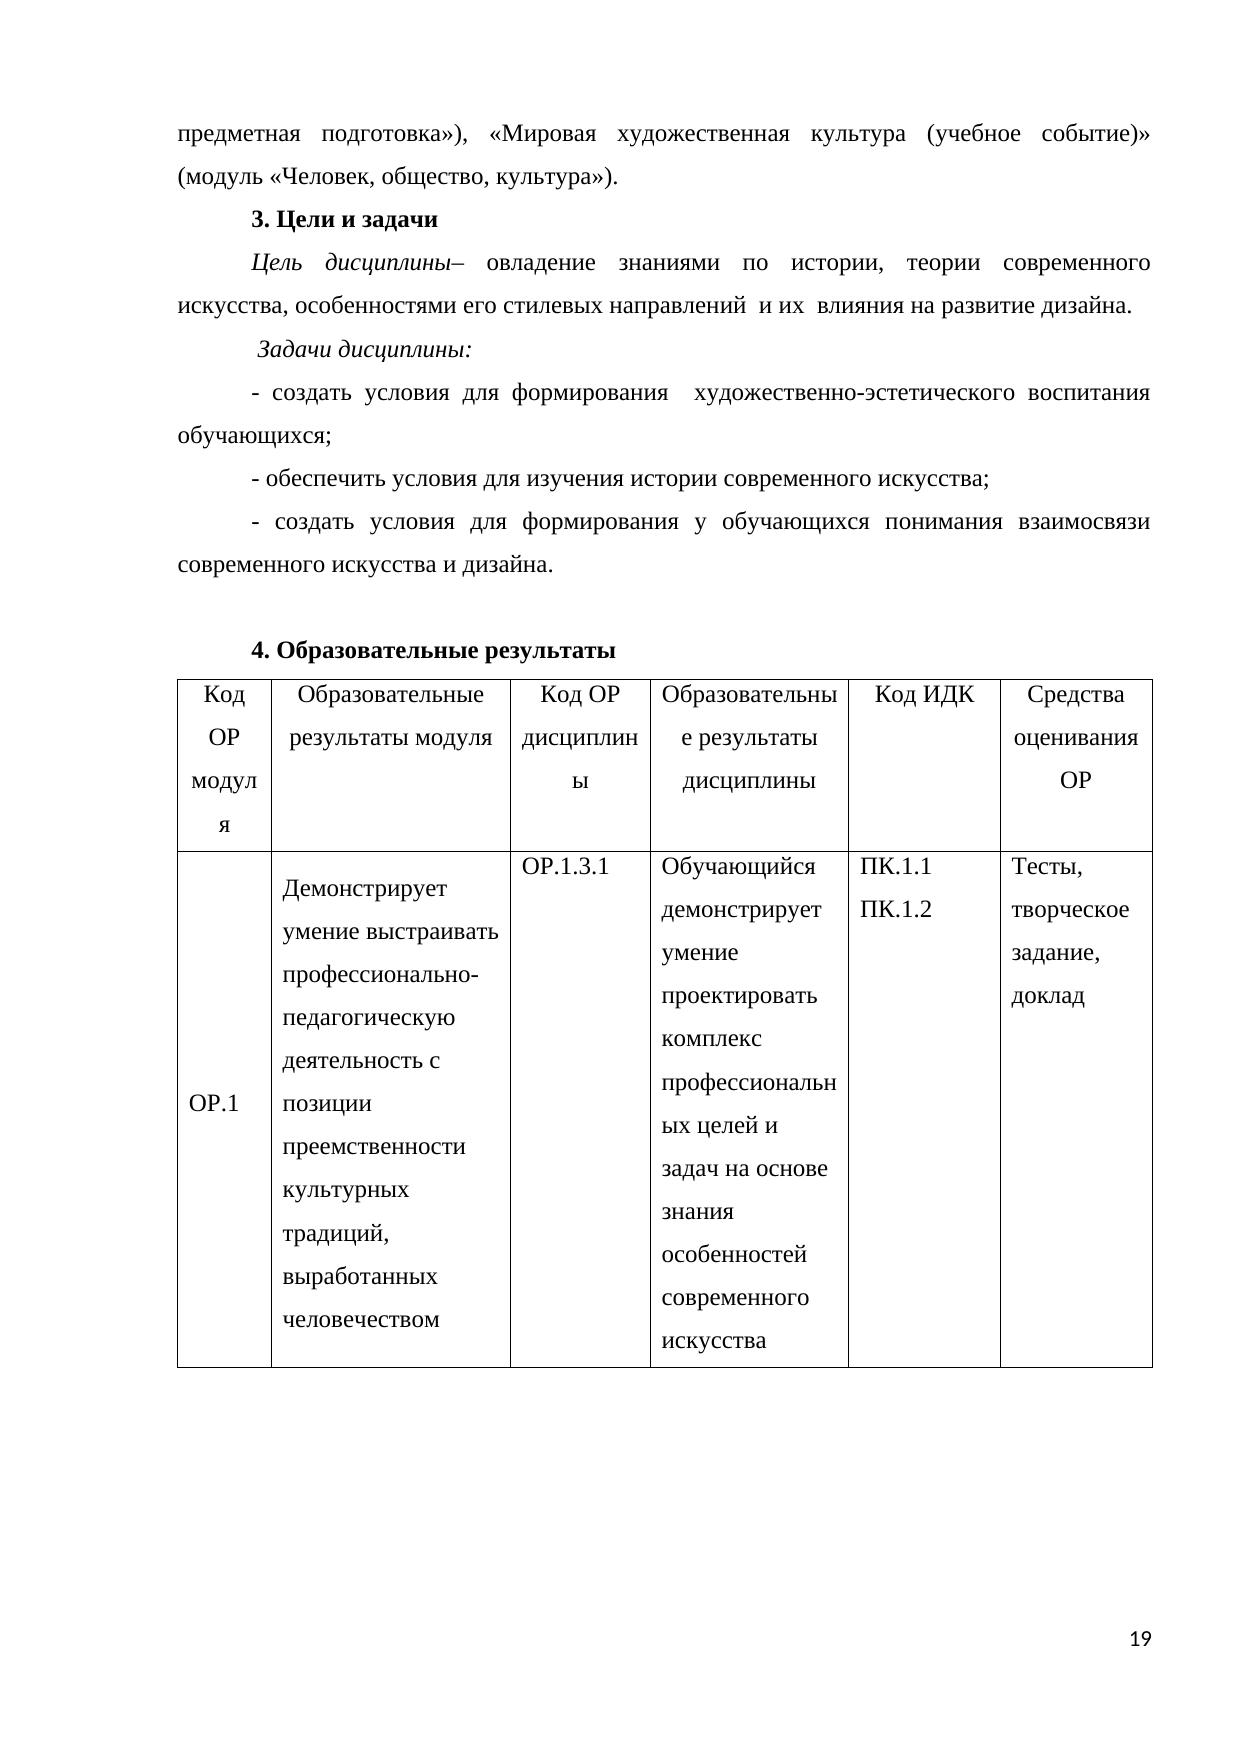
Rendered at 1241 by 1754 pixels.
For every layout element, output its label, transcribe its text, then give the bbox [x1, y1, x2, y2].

text Задачи дисциплины: [177, 334, 1152, 362]
text 3. Цели и задачи [177, 204, 1152, 233]
text 4. Образовательные результаты [177, 636, 1152, 664]
table_header Код ОР модуля [178, 680, 271, 851]
table_cell ПК.1.1 ПК.1.2 [849, 852, 1000, 1367]
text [177, 118, 1152, 190]
text - создать условия для формирования у обучающихся понимания взаимосвязи современного искусства и дизайна. [177, 506, 1152, 578]
text - создать условия для формирования художественно-эстетического воспитания обучающихся; [177, 377, 1152, 449]
table_cell Обучающийся демонстрирует умение проектировать комплекс профессиональных целей и задач на основе знания особенностей современного искусства [651, 852, 848, 1367]
table_header Код ОР дисциплины [511, 680, 650, 851]
text - обеспечить условия для изучения истории современного искусства; [177, 463, 1152, 492]
table_header Средства оценивания ОР [1001, 680, 1152, 851]
table_header Образовательные результаты модуля [272, 680, 510, 851]
text Цель дисциплины– овладение знаниями по истории, теории современного искусства, особенностями его стилевых направлений и их влияния на развитие дизайна. [177, 247, 1152, 319]
table_cell Демонстрирует умение выстраивать профессионально-педагогическую деятельность с позиции преемственности культурных традиций, выработанных человечеством [272, 852, 510, 1367]
table_cell Тесты, творческое задание, доклад [1001, 852, 1152, 1367]
table_header Образовательные результаты дисциплины [651, 680, 848, 851]
table_cell ОР.1 [178, 852, 271, 1367]
table_cell ОР.1.3.1 [511, 852, 650, 1367]
table_header Код ИДК [849, 680, 1000, 851]
